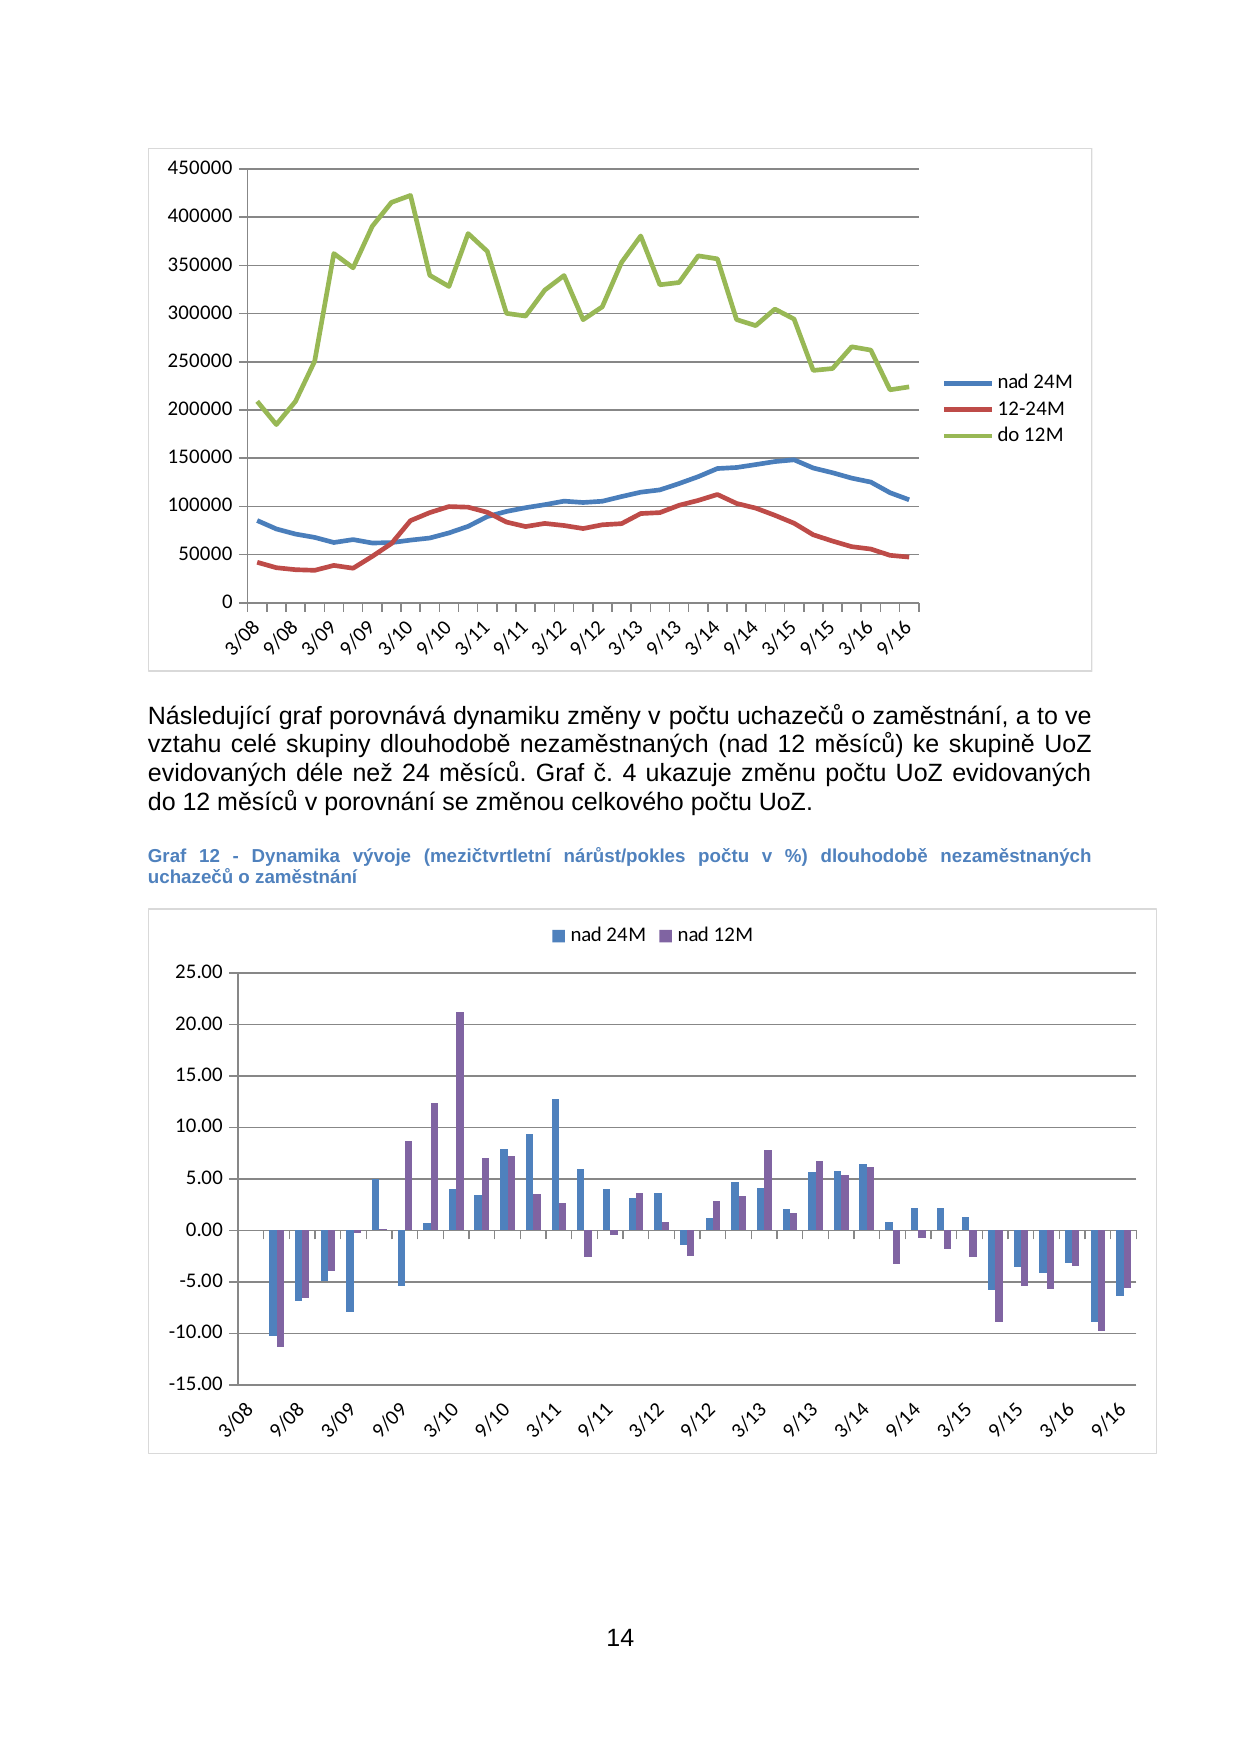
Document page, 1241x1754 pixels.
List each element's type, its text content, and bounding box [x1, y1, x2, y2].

text Následující graf porovnává dynamiku změny v počtu uchazečů o zaměstnání, a to ve vztahu celé skupiny dlouhodobě nezaměstnaných (nad 12 měsíců) ke skupině UoZ evidovaných déle než 24 měsíců. Graf č. 4 ukazuje změnu počtu UoZ evidovaných do 12 měsíců v porovnání se změnou celkového počtu UoZ. [148, 701, 1093, 816]
text Graf 12 - Dynamika vývoje (mezičtvrtletní nárůst/pokles počtu v %) dlouhodobě nezaměstnaných uchazečů o zaměstnání [148, 844, 1093, 887]
